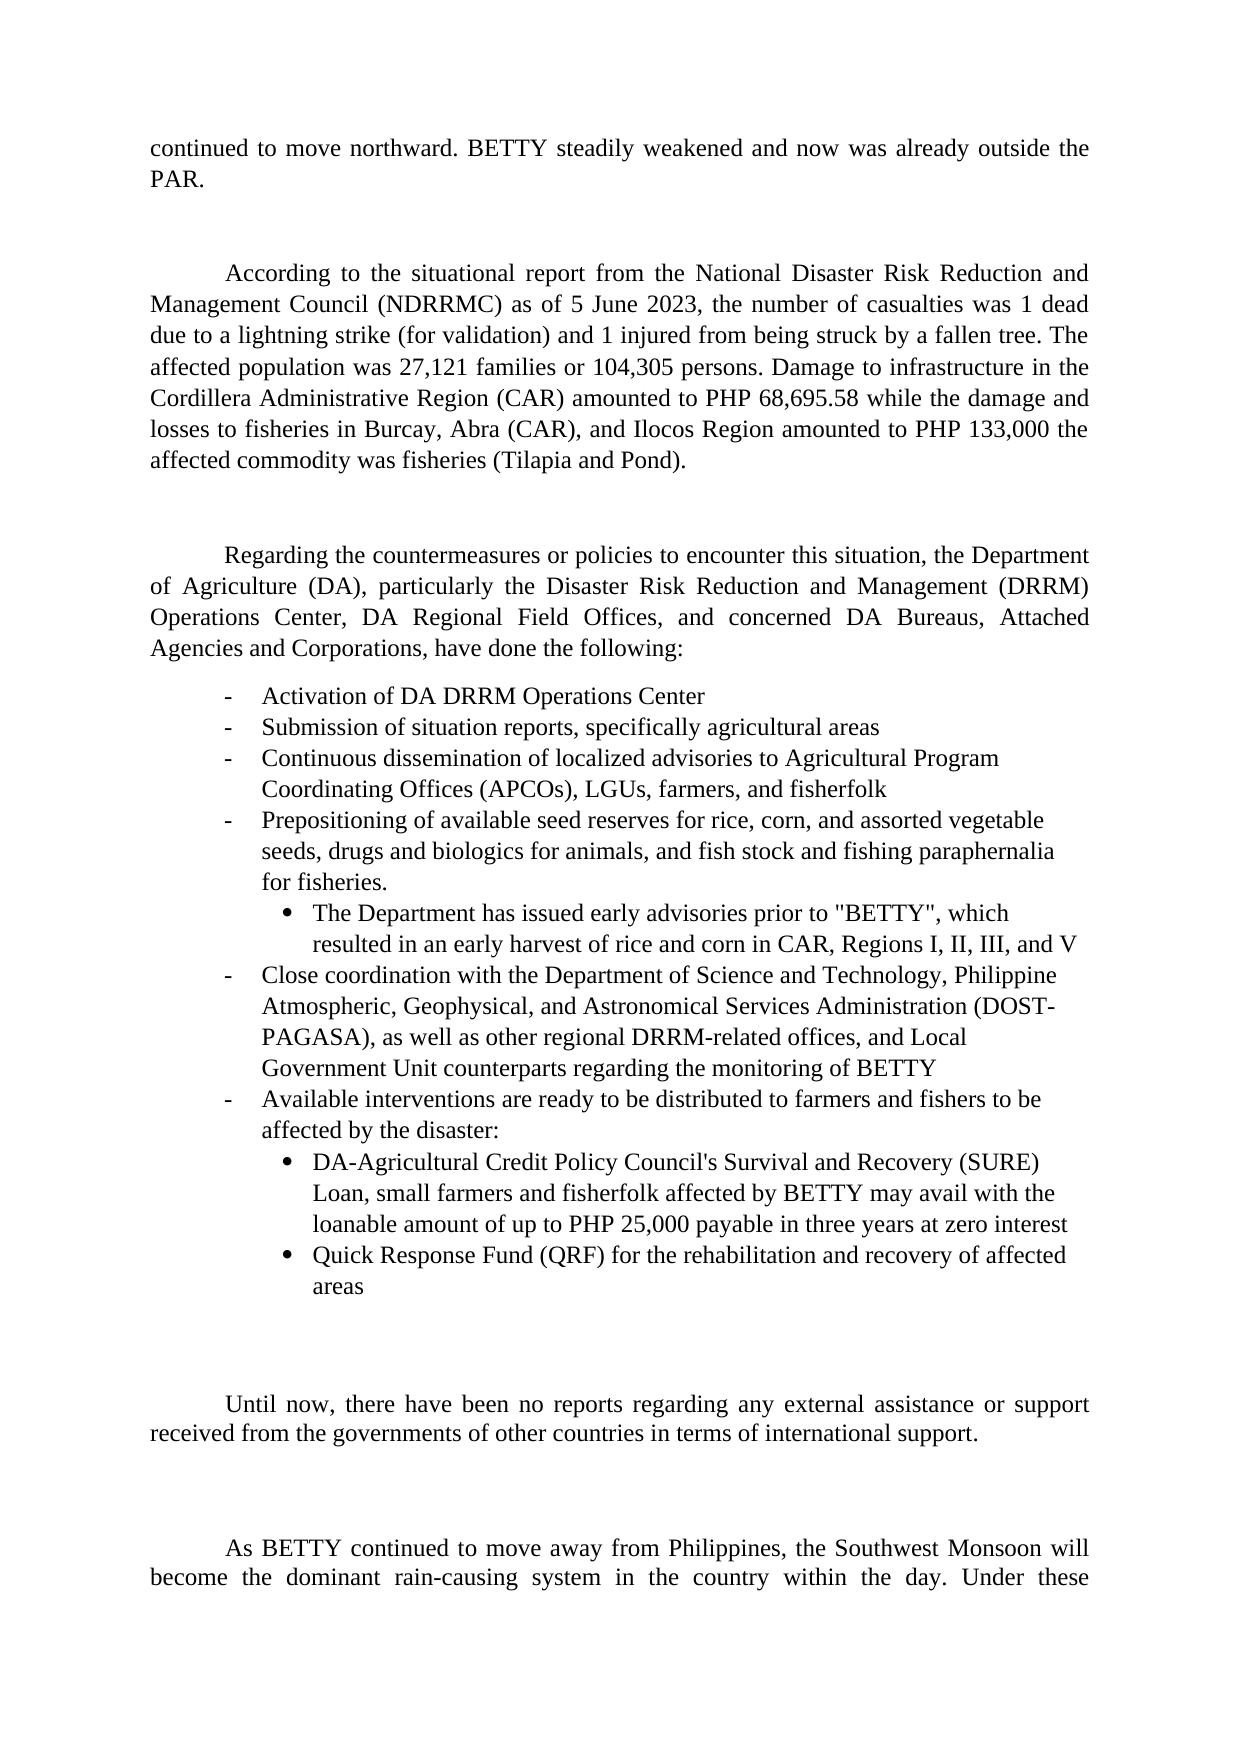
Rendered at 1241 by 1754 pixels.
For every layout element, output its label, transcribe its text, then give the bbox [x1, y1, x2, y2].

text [150, 133, 1090, 193]
list The Department has issued early advisories prior to "BETTY", which resulted in an early harvest of rice and corn in CAR, Regions I, II, III, and V [283, 898, 1090, 958]
list Prepositioning of available seed reserves for rice, corn, and assorted vegetable seeds, drugs and biologics for animals, and fish stock and fishing paraphernalia for fisheries. [224, 805, 1090, 896]
text Until now, there have been no reports regarding any external assistance or support received from the governments of other countries in terms of international support. [150, 1389, 1090, 1446]
text According to the situational report from the National Disaster Risk Reduction and Management Council (NDRRMC) as of 5 June 2023, the number of casualties was 1 dead due to a lightning strike (for validation) and 1 injured from being struck by a fallen tree. The affected population was 27,121 families or 104,305 persons. Damage to infrastructure in the Cordillera Administrative Region (CAR) amounted to PHP 68,695.58 while the damage and losses to fisheries in Burcay, Abra (CAR), and Ilocos Region amounted to PHP 133,000 the affected commodity was fisheries (Tilapia and Pond). [150, 258, 1090, 473]
list Continuous dissemination of localized advisories to Agricultural Program Coordinating Offices (APCOs), LGUs, farmers, and fisherfolk [224, 743, 1090, 803]
list DA-Agricultural Credit Policy Council's Survival and Recovery (SURE) Loan, small farmers and fisherfolk affected by BETTY may avail with the loanable amount of up to PHP 25,000 payable in three years at zero interest [283, 1147, 1090, 1237]
list Submission of situation reports, specifically agricultural areas [224, 712, 1090, 741]
list Quick Response Fund (QRF) for the rehabilitation and recovery of affected areas [283, 1240, 1090, 1299]
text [150, 1533, 1090, 1591]
list Close coordination with the Department of Science and Technology, Philippine Atmospheric, Geophysical, and Astronomical Services Administration (DOST-PAGASA), as well as other regional DRRM-related offices, and Local Government Unit counterparts regarding the monitoring of BETTY [224, 960, 1090, 1082]
list Activation of DA DRRM Operations Center [224, 681, 1090, 710]
text Regarding the countermeasures or policies to encounter this situation, the Department of Agriculture (DA), particularly the Disaster Risk Reduction and Management (DRRM) Operations Center, DA Regional Field Offices, and concerned DA Bureaus, Attached Agencies and Corporations, have done the following: [150, 540, 1090, 662]
list Available interventions are ready to be distributed to farmers and fishers to be affected by the disaster: [224, 1084, 1090, 1144]
